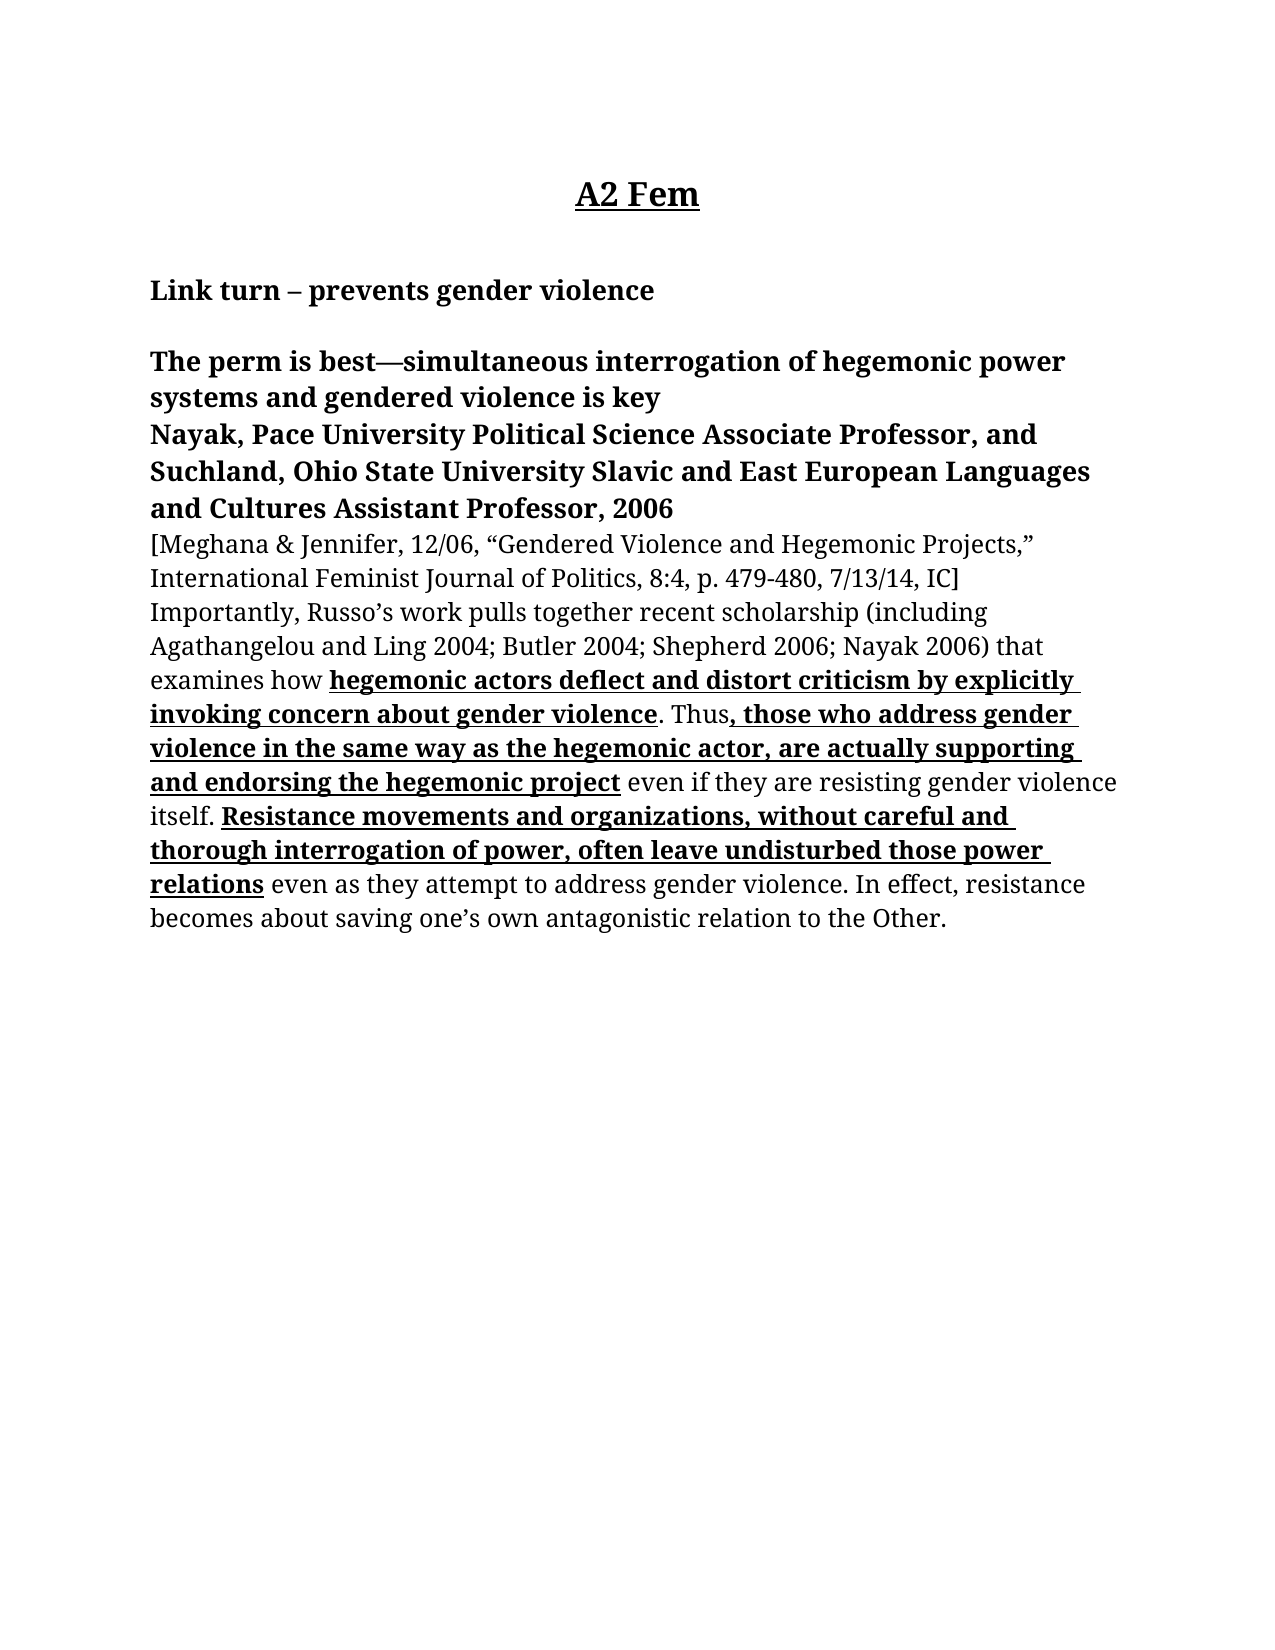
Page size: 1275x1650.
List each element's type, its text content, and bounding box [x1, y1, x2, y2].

text Importantly, Russo’s work pulls together recent scholarship (including Agathangelou and Ling 2004; Butler 2004; Shepherd 2006; Nayak 2006) that examines how hegemonic actors deﬂect and distort criticism by explicitly invoking concern about gender violence. Thus, those who address gender violence in the same way as the hegemonic actor, are actually supporting and endorsing the hegemonic project even if they are resisting gender violence itself. Resistance movements and organizations, without careful and thorough interrogation of power, often leave undisturbed those power relations even as they attempt to address gender violence. In effect, resistance becomes about saving one’s own antagonistic relation to the Other. [150, 594, 1125, 935]
text [Meghana & Jennifer, 12/06, “Gendered Violence and Hegemonic Projects,” International Feminist Journal of Politics, 8:4, p. 479-480, 7/13/14, IC] [150, 526, 1125, 594]
text Nayak, Pace University Political Science Associate Professor, and Suchland, Ohio State University Slavic and East European Languages and Cultures Assistant Professor, 2006 [150, 416, 1125, 526]
subtitle Link turn – prevents gender violence [150, 271, 1125, 308]
subtitle A2 Fem [150, 171, 1125, 216]
text The perm is best—simultaneous interrogation of hegemonic power systems and gendered violence is key [150, 342, 1125, 416]
